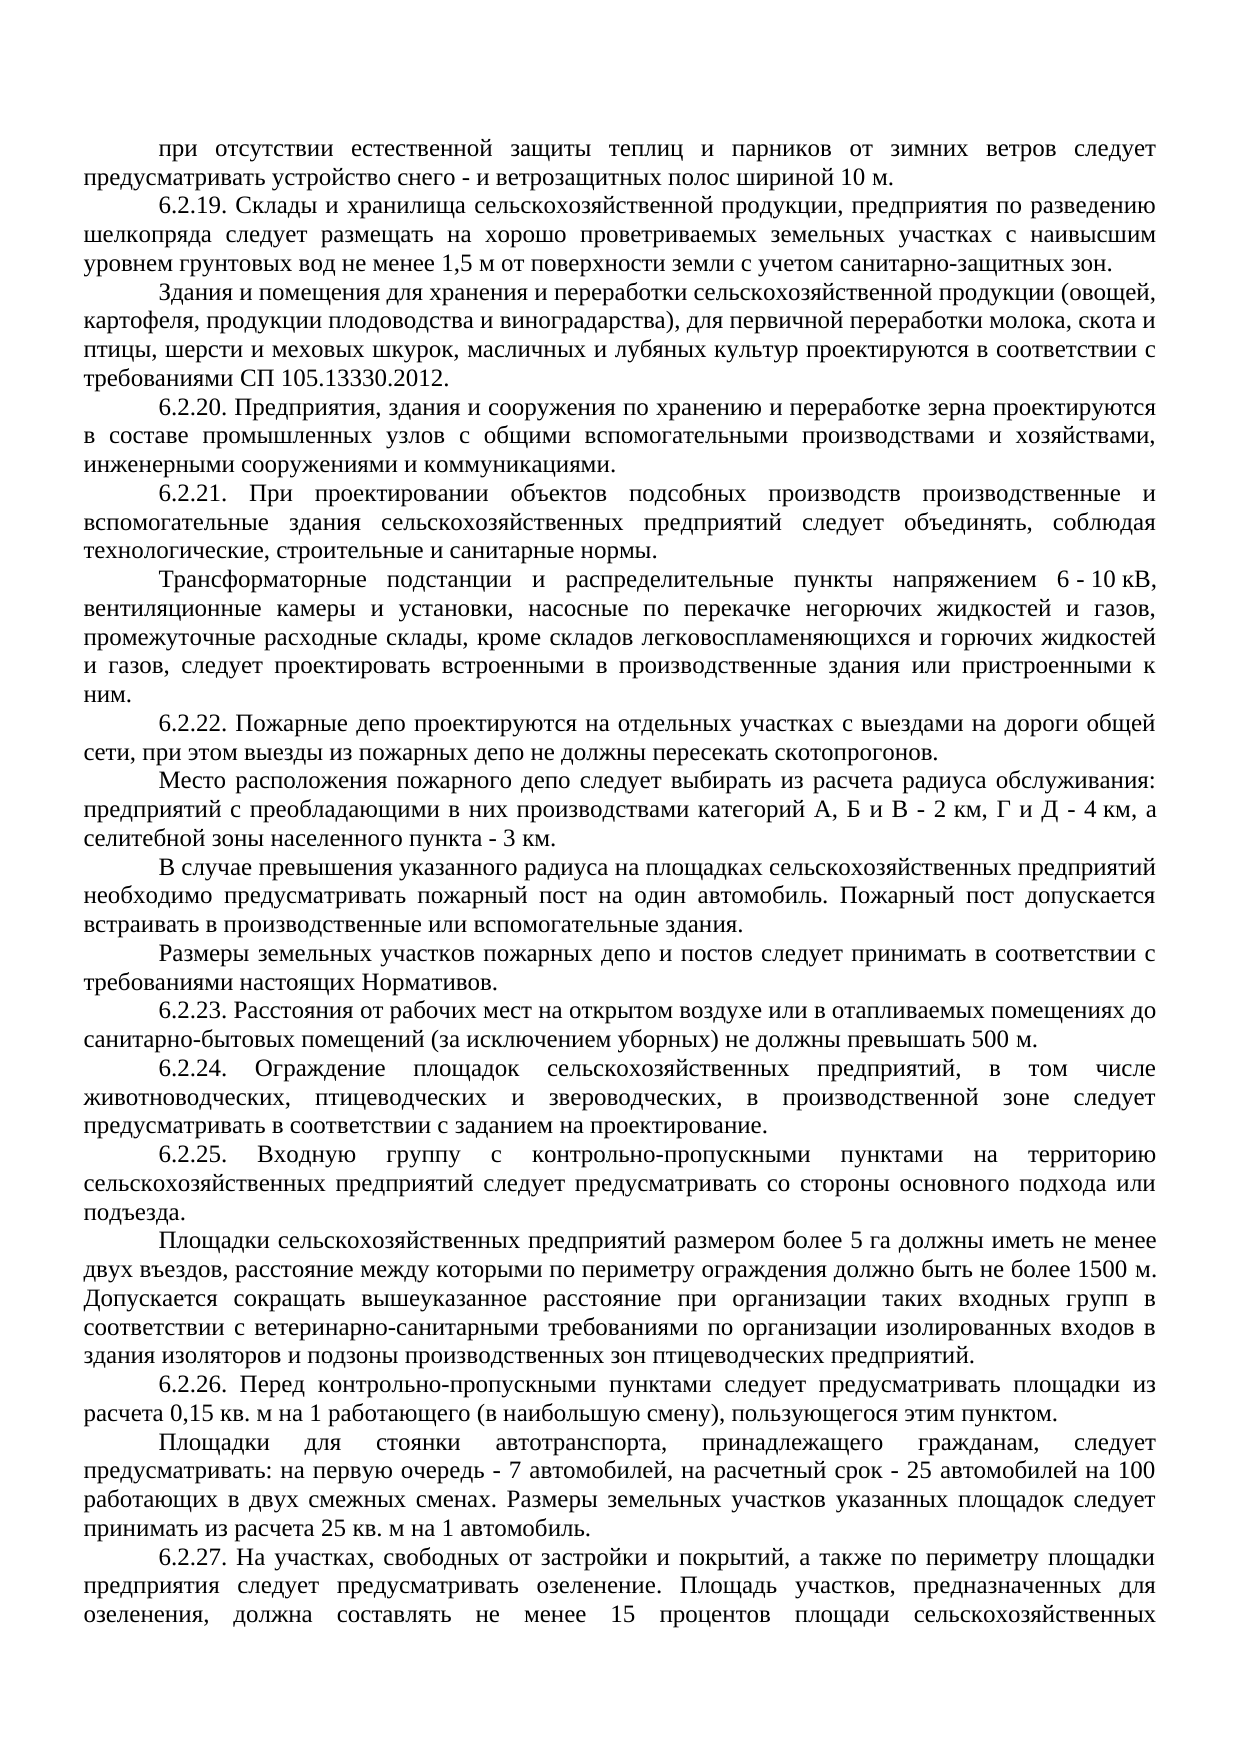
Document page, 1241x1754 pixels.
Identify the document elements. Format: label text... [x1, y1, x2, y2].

text 6.2.26. Перед контрольно-пропускными пунктами следует предусматривать площадки из расчета 0,15 кв. м на 1 работающего (в наибольшую смену), пользующегося этим пунктом. [83, 1369, 1157, 1427]
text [83, 1542, 1157, 1628]
text Здания и помещения для хранения и переработки сельскохозяйственной продукции (овощей, картофеля, продукции плодоводства и виноградарства), для первичной переработки молока, скота и птицы, шерсти и меховых шкурок, масличных и лубяных культур проектируются в соответствии с требованиями СП 105.13330.2012. [83, 277, 1157, 392]
text Площадки сельскохозяйственных предприятий размером более 5 га должны иметь не менее двух въездов, расстояние между которыми по периметру ограждения должно быть не более 1500 м. Допускается сокращать вышеуказанное расстояние при организации таких входных групп в соответствии с ветеринарно-санитарными требованиями по организации изолированных входов в здания изоляторов и подзоны производственных зон птицеводческих предприятий. [83, 1225, 1157, 1369]
text 6.2.24. Ограждение площадок сельскохозяйственных предприятий, в том числе животноводческих, птицеводческих и звероводческих, в производственной зоне следует предусматривать в соответствии с заданием на проектирование. [83, 1053, 1157, 1139]
text 6.2.25. Входную группу с контрольно-пропускными пунктами на территорию сельскохозяйственных предприятий следует предусматривать со стороны основного подхода или подъезда. [83, 1139, 1157, 1225]
text Размеры земельных участков пожарных депо и постов следует принимать в соответствии с требованиями настоящих Нормативов. [83, 938, 1157, 995]
text Место расположения пожарного депо следует выбирать из расчета радиуса обслуживания: предприятий с преобладающими в них производствами категорий А, Б и В - 2 км, Г и Д - 4 км, а селитебной зоны населенного пункта - 3 км. [83, 765, 1157, 852]
text 6.2.21. При проектировании объектов подсобных производств производственные и вспомогательные здания сельскохозяйственных предприятий следует объединять, соблюдая технологические, строительные и санитарные нормы. [83, 478, 1157, 564]
text 6.2.19. Склады и хранилища сельскохозяйственной продукции, предприятия по разведению шелкопряда следует размещать на хорошо проветриваемых земельных участках с наивысшим уровнем грунтовых вод не менее 1,5 м от поверхности земли с учетом санитарно-защитных зон. [83, 190, 1157, 277]
text 6.2.22. Пожарные депо проектируются на отдельных участках с выездами на дороги общей сети, при этом выезды из пожарных депо не должны пересекать скотопрогонов. [83, 708, 1157, 765]
text при отсутствии естественной защиты теплиц и парников от зимних ветров следует предусматривать устройство снего - и ветрозащитных полос шириной 10 м. [83, 133, 1157, 190]
text Площадки для стоянки автотранспорта, принадлежащего гражданам, следует предусматривать: на первую очередь - 7 автомобилей, на расчетный срок - 25 автомобилей на 100 работающих в двух смежных сменах. Размеры земельных участков указанных площадок следует принимать из расчета 25 кв. м на 1 автомобиль. [83, 1427, 1157, 1542]
text Трансформаторные подстанции и распределительные пункты напряжением 6 - 10 кВ, вентиляционные камеры и установки, насосные по перекачке негорючих жидкостей и газов, промежуточные расходные склады, кроме складов легковоспламеняющихся и горючих жидкостей и газов, следует проектировать встроенными в производственные здания или пристроенными к ним. [83, 564, 1157, 708]
text В случае превышения указанного радиуса на площадках сельскохозяйственных предприятий необходимо предусматривать пожарный пост на один автомобиль. Пожарный пост допускается встраивать в производственные или вспомогательные здания. [83, 852, 1157, 938]
text 6.2.23. Расстояния от рабочих мест на открытом воздухе или в отапливаемых помещениях до санитарно-бытовых помещений (за исключением уборных) не должны превышать 500 м. [83, 995, 1157, 1053]
text 6.2.20. Предприятия, здания и сооружения по хранению и переработке зерна проектируются в составе промышленных узлов с общими вспомогательными производствами и хозяйствами, инженерными сооружениями и коммуникациями. [83, 392, 1157, 478]
